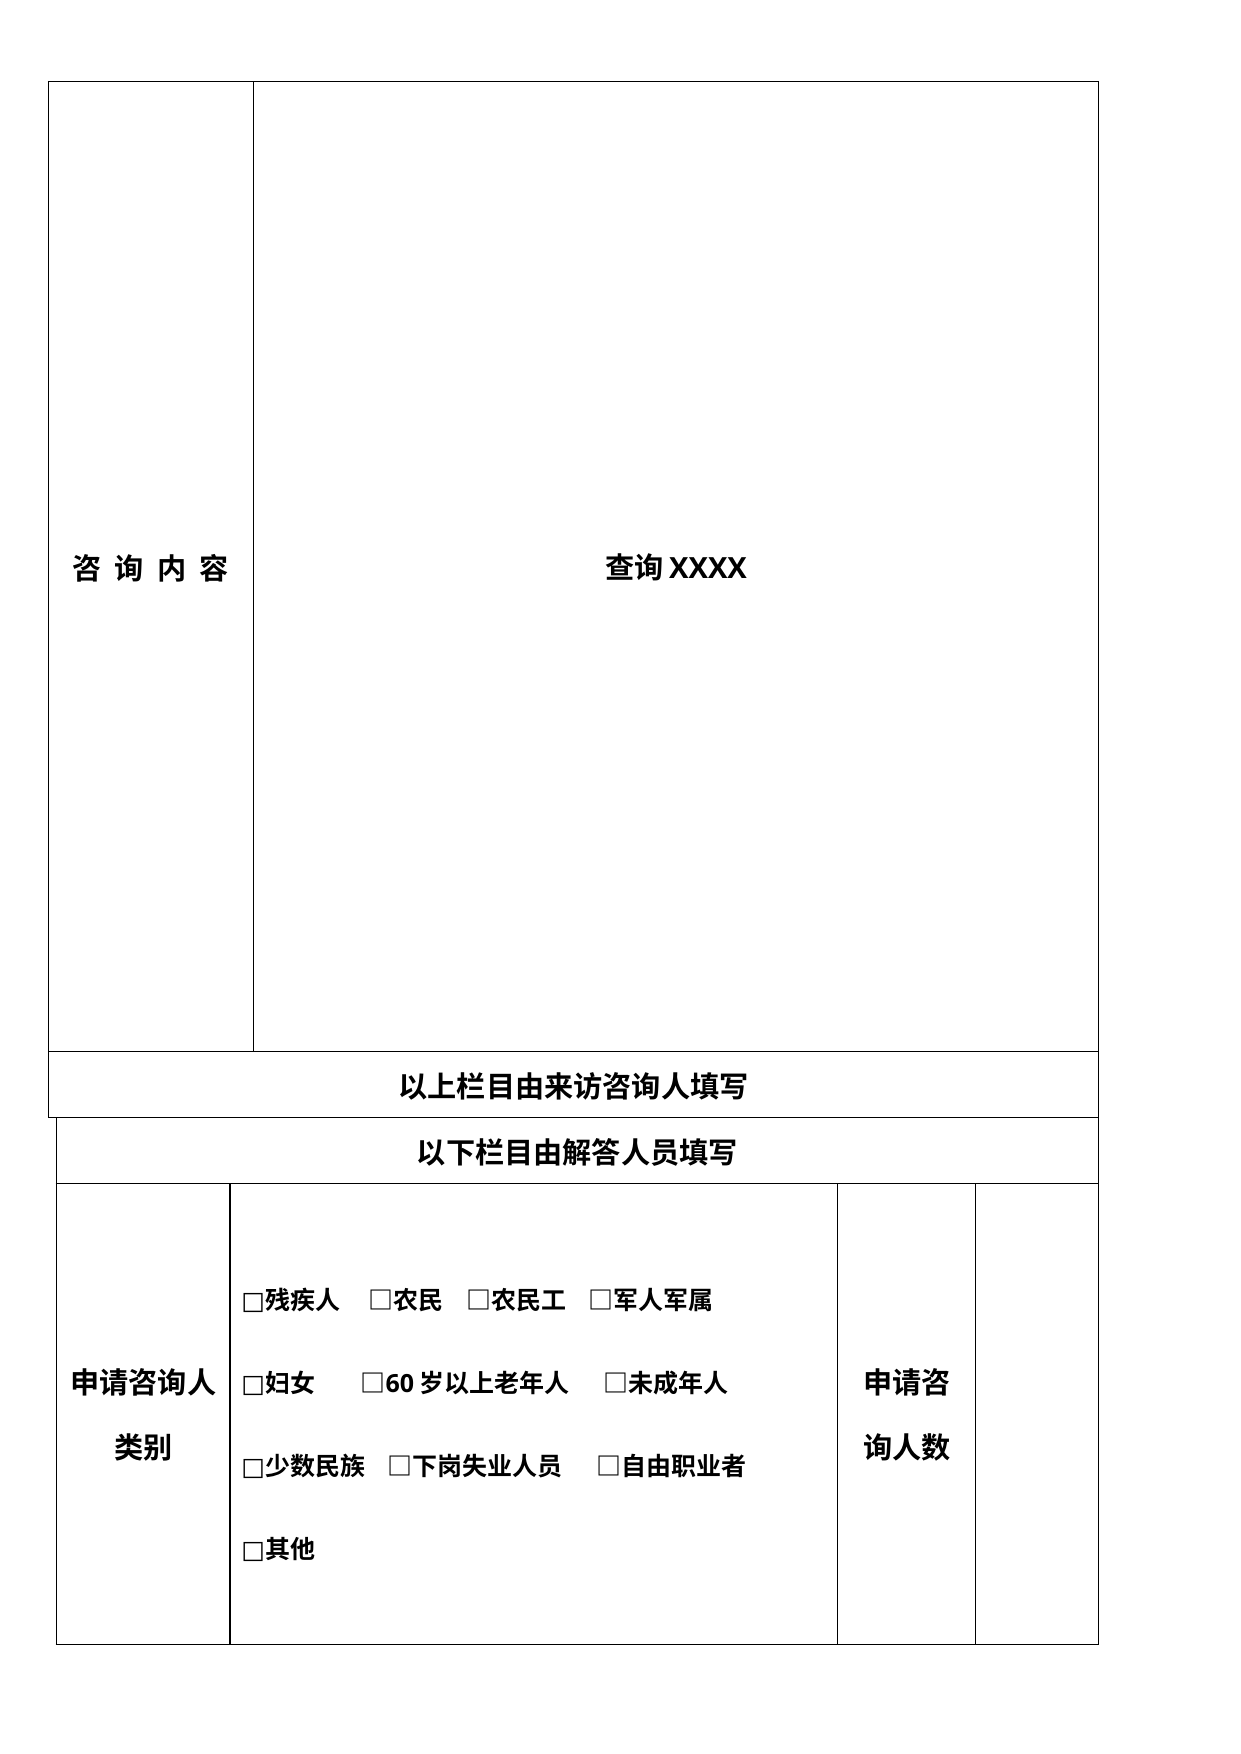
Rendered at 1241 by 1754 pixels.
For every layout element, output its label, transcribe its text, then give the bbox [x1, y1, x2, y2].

table_cell [976, 1184, 1098, 1643]
table_cell 查询XXXX [254, 82, 1098, 1051]
table_cell 申请咨询人数 [838, 1184, 975, 1643]
table_cell 申请咨询人类别 [57, 1184, 229, 1643]
table_cell □残疾人 □农民 □农民工 □军人军属 □妇女 □60岁以上老年人 □未成年人 □少数民族 □下岗失业人员 □自由职业者 □其他 [231, 1184, 837, 1643]
table_cell 咨 询 内 容 [49, 82, 253, 1051]
table_cell 以下栏目由解答人员填写 [57, 1118, 1098, 1183]
table_cell 以上栏目由来访咨询人填写 [49, 1052, 1098, 1117]
